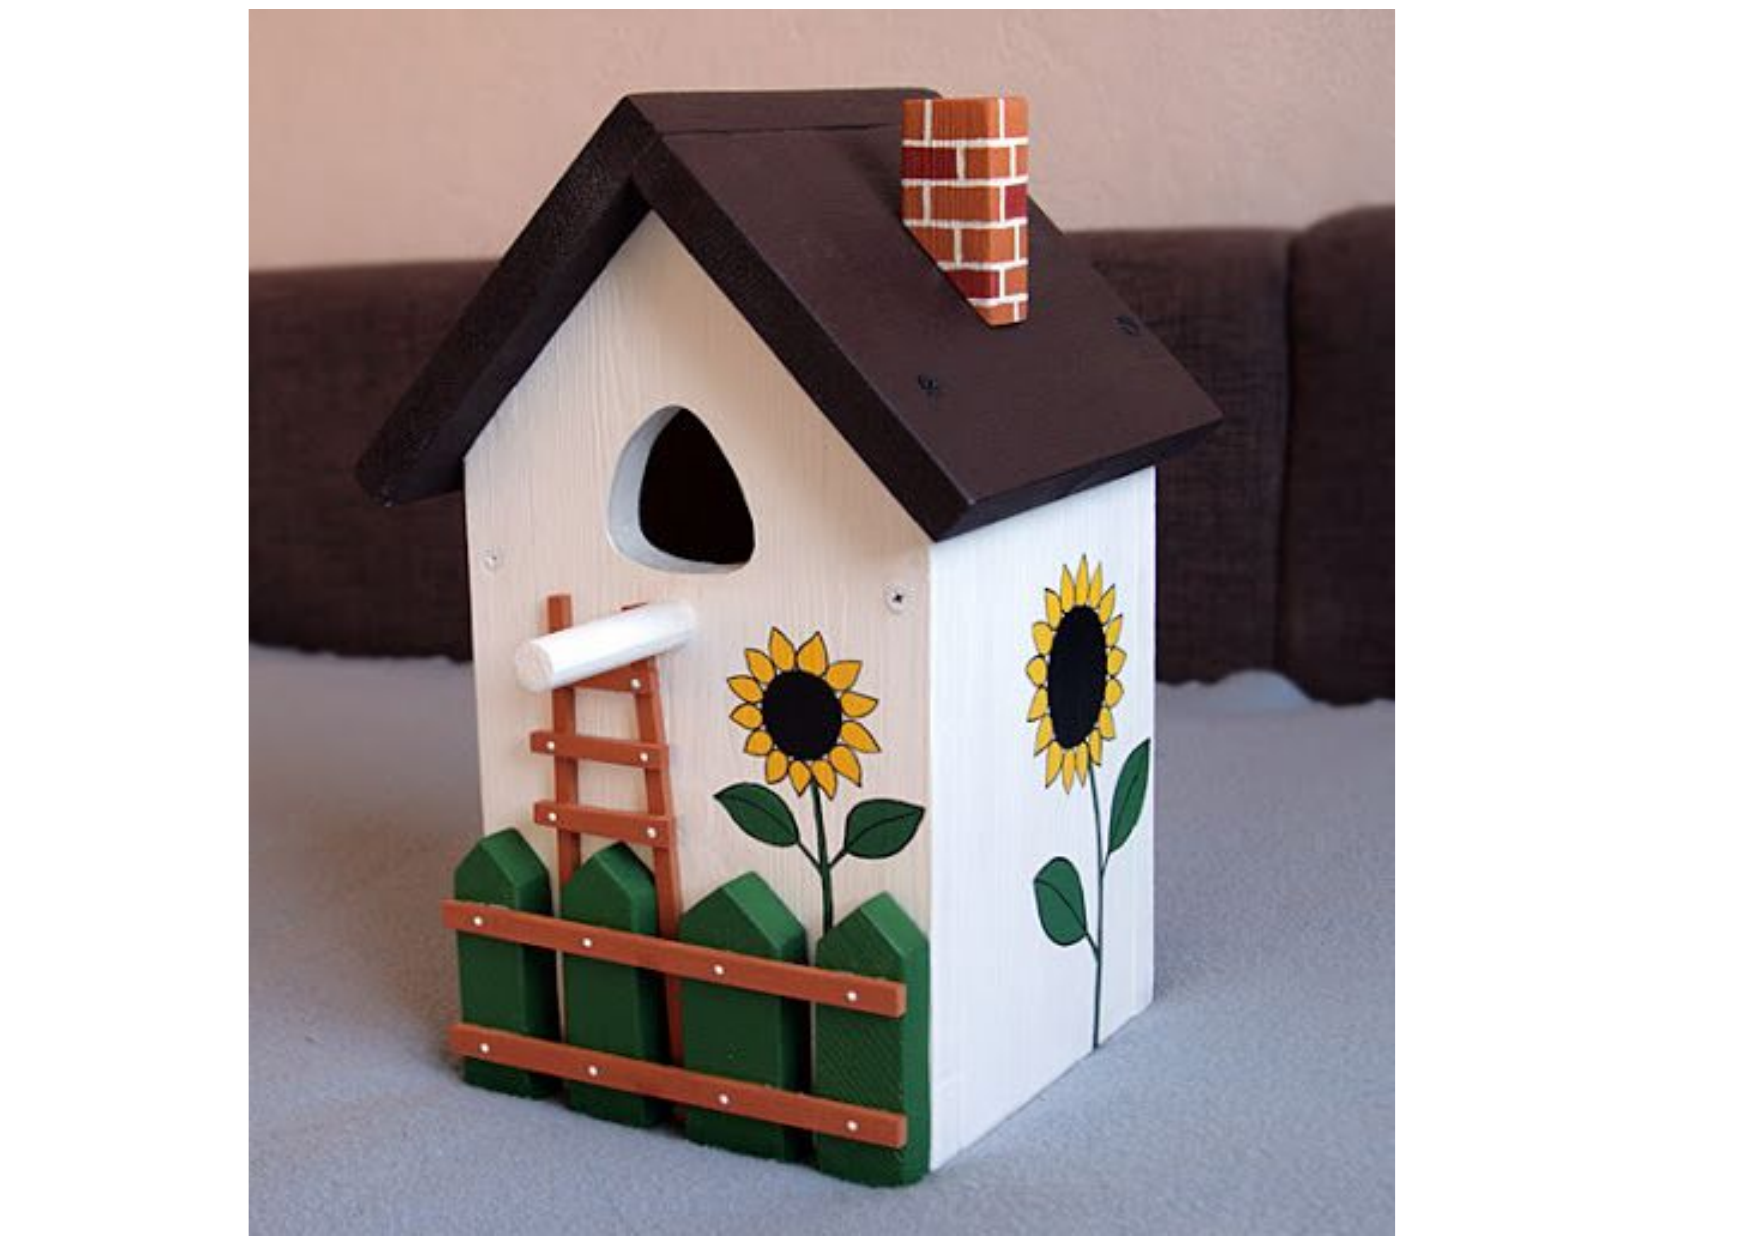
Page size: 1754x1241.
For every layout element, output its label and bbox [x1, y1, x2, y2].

picture [248, 9, 1396, 1236]
